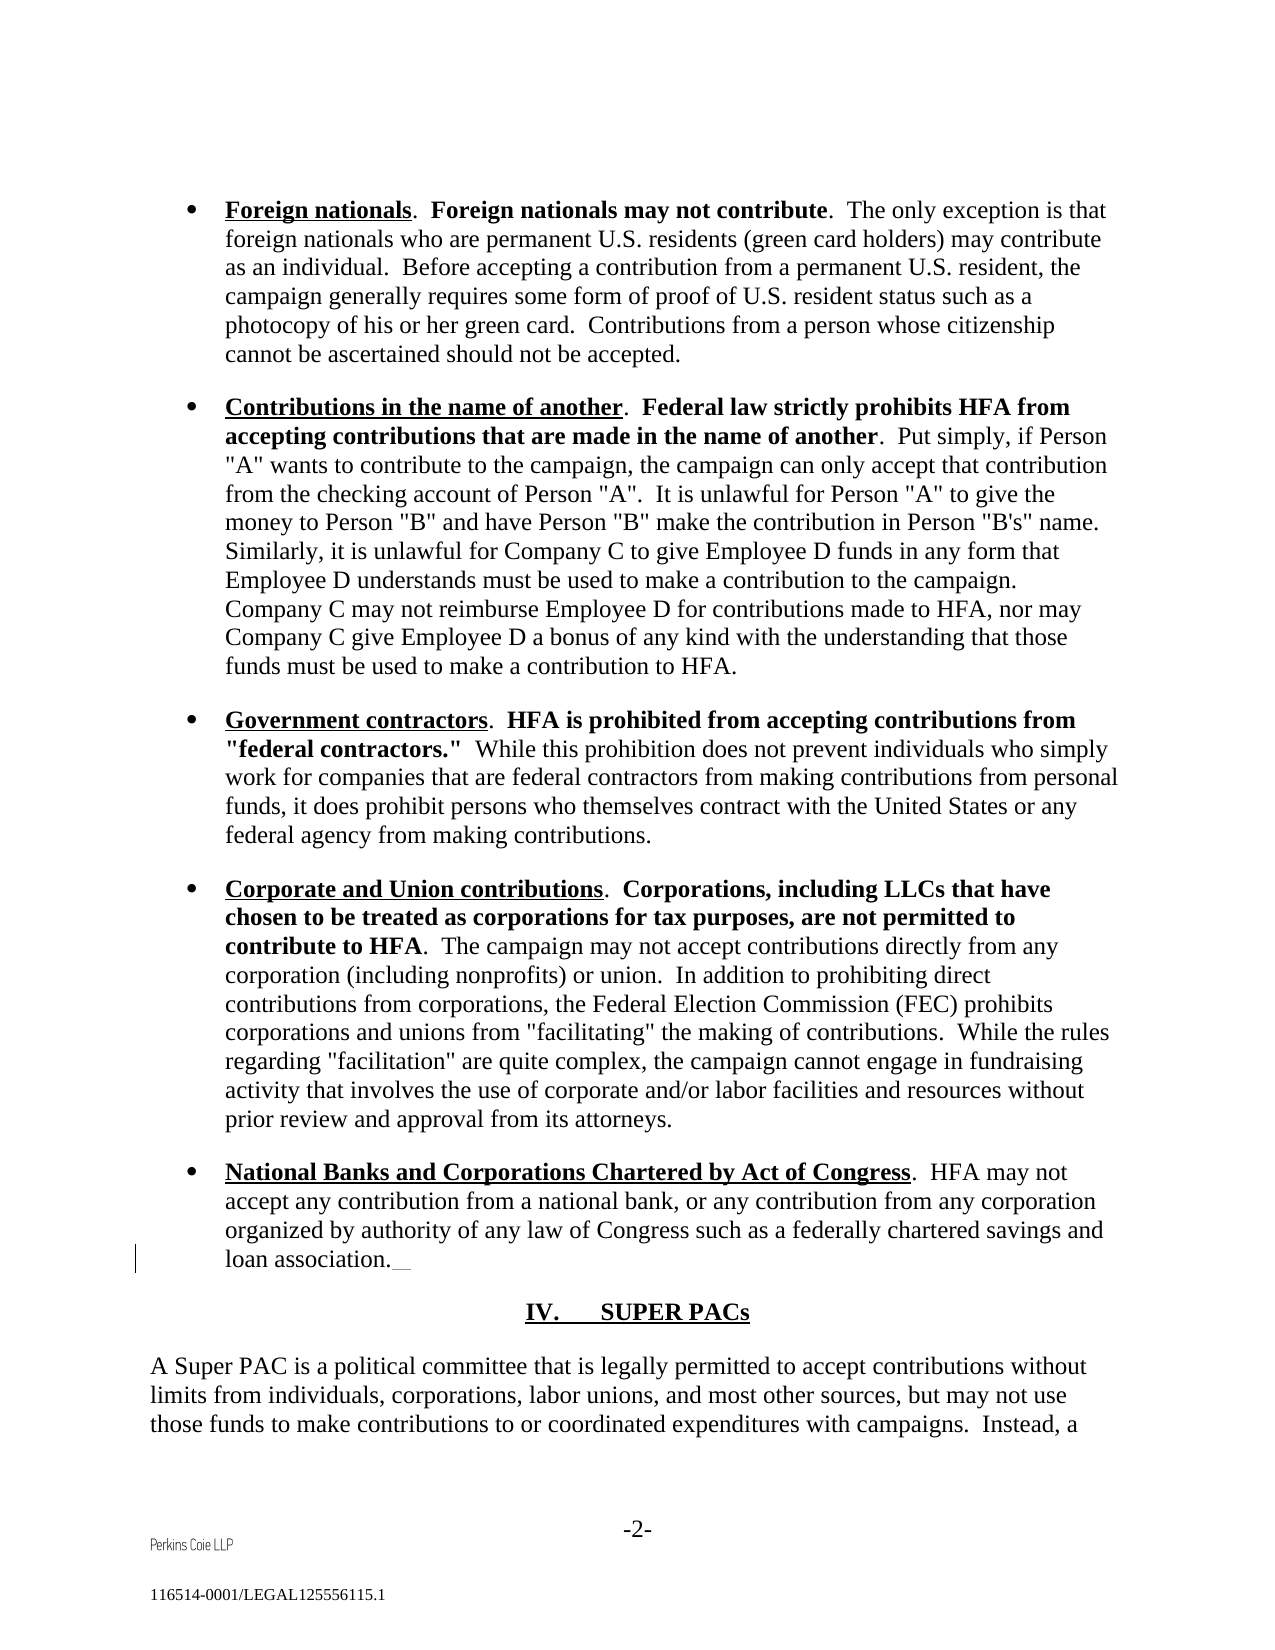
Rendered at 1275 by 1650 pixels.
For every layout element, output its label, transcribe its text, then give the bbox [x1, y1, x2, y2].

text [150, 1351, 1125, 1437]
text IV. SUPER PACs [150, 1297, 1125, 1326]
list Corporate and Union contributions. Corporations, including LLCs that have chosen to be treated as corporations for tax purposes, are not permitted to contribute to HFA. The campaign may not accept contributions directly from any corporation (including nonprofits) or union. In addition to prohibiting direct contributions from corporations, the Federal Election Commission (FEC) prohibits corporations and unions from "facilitating" the making of contributions. While the rules regarding "facilitation" are quite complex, the campaign cannot engage in fundraising activity that involves the use of corporate and/or labor facilities and resources without prior review and approval from its attorneys. [187, 874, 1125, 1132]
list Contributions in the name of another. Federal law strictly prohibits HFA from accepting contributions that are made in the name of another. Put simply, if Person "A" wants to contribute to the campaign, the campaign can only accept that contribution from the checking account of Person "A". It is unlawful for Person "A" to give the money to Person "B" and have Person "B" make the contribution in Person "B's" name. Similarly, it is unlawful for Company C to give Employee D funds in any form that Employee D understands must be used to make a contribution to the campaign. Company C may not reimburse Employee D for contributions made to HFA, nor may Company C give Employee D a bonus of any kind with the understanding that those funds must be used to make a contribution to HFA. [187, 392, 1125, 680]
picture [150, 1536, 233, 1554]
list Foreign nationals. Foreign nationals may not contribute. The only exception is that foreign nationals who are permanent U.S. residents (green card holders) may contribute as an individual. Before accepting a contribution from a permanent U.S. resident, the campaign generally requires some form of proof of U.S. resident status such as a photocopy of his or her green card. Contributions from a person whose citizenship cannot be ascertained should not be accepted. [187, 195, 1125, 367]
list Government contractors. HFA is prohibited from accepting contributions from "federal contractors." While this prohibition does not prevent individuals who simply work for companies that are federal contractors from making contributions from personal funds, it does prohibit persons who themselves contract with the United States or any federal agency from making contributions. [187, 705, 1125, 849]
list National Banks and Corporations Chartered by Act of Congress. HFA may not accept any contribution from a national bank, or any contribution from any corporation organized by authority of any law of Congress such as a federally chartered savings and loan association. [187, 1157, 1125, 1272]
